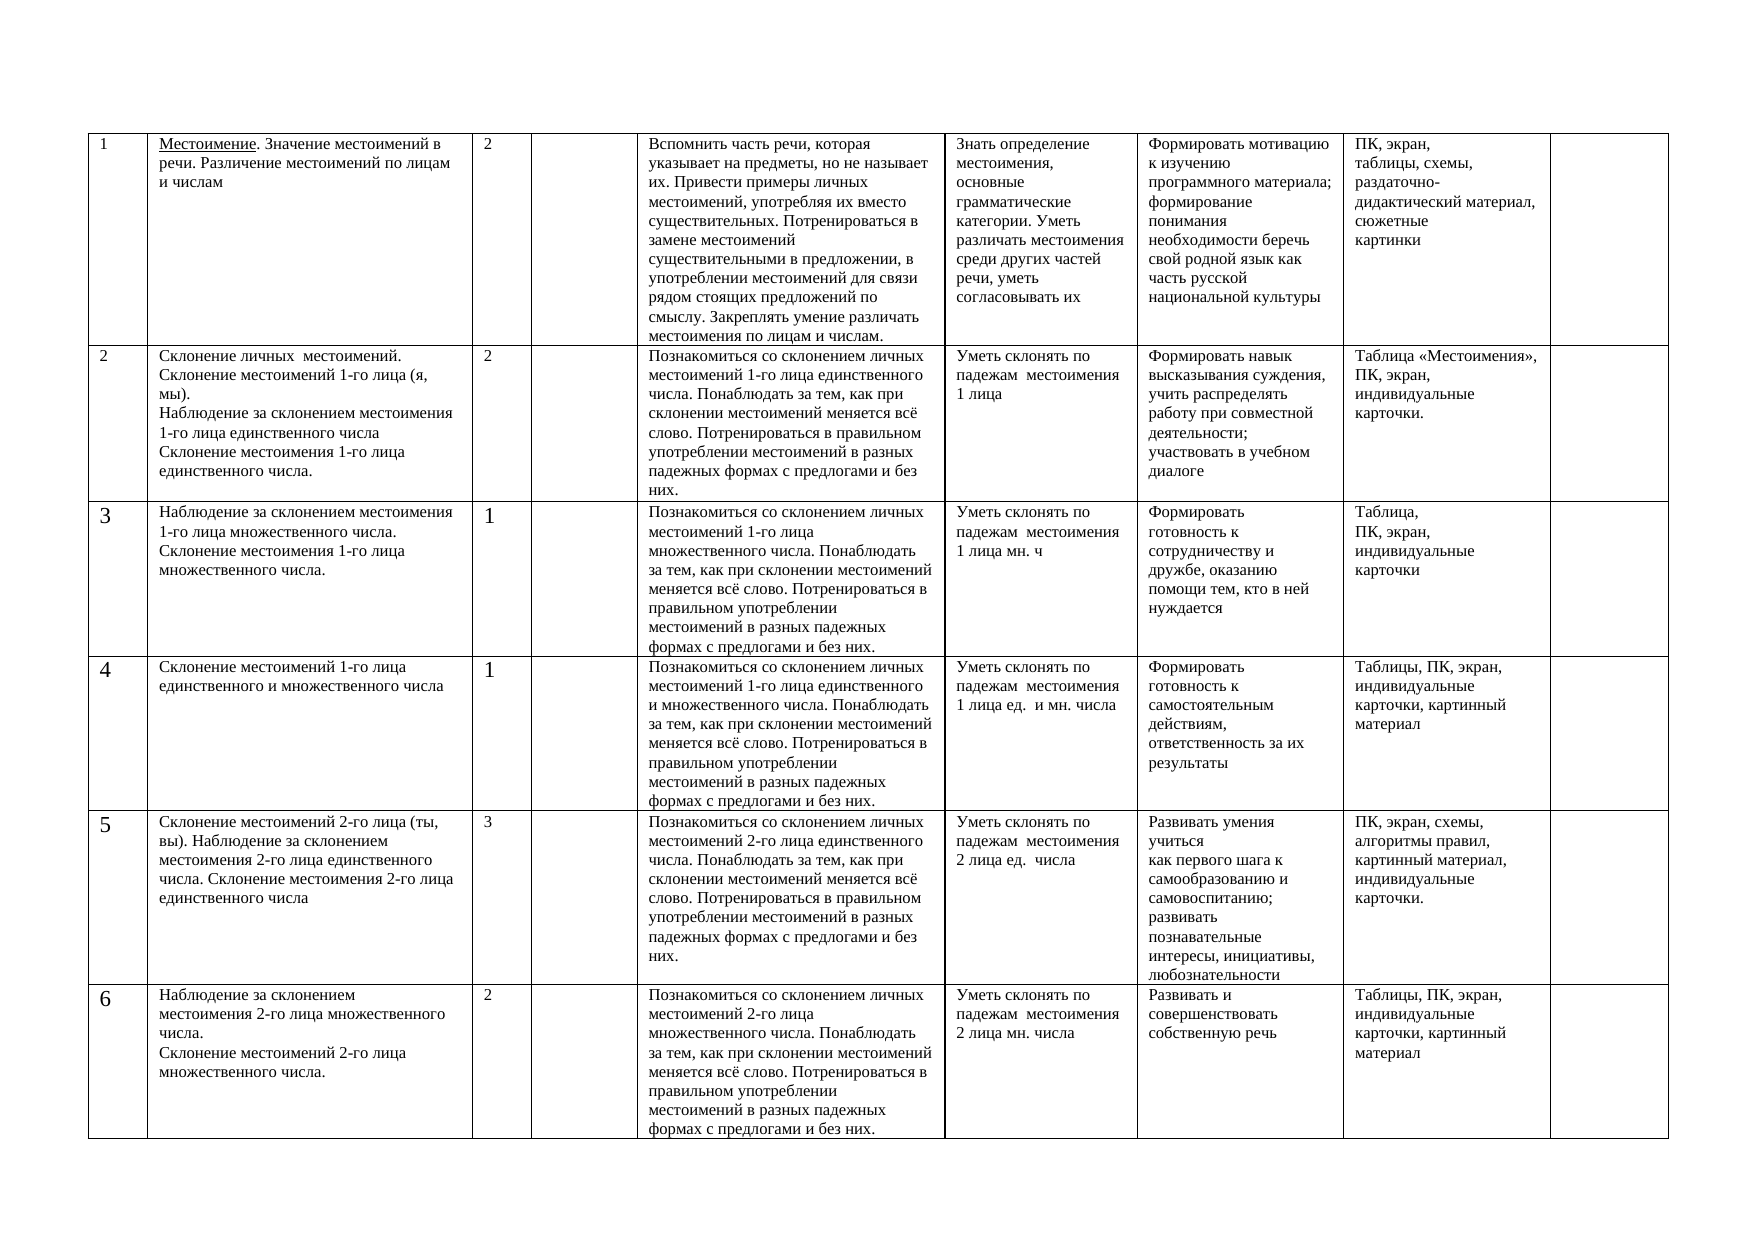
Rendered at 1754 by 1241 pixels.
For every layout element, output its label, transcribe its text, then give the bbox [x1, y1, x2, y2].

table_cell 1 [473, 657, 531, 810]
table_cell [1551, 811, 1668, 984]
table_cell 6 [89, 985, 147, 1138]
table_cell [1551, 985, 1668, 1138]
table_cell Формировать готовность к сотрудничеству и дружбе, оказанию помощи тем, кто в ней нуждается [1138, 502, 1343, 656]
table_cell 5 [89, 811, 147, 984]
table_cell Склонение местоимений 1-го лица единственного и множественного числа [148, 657, 472, 810]
table_cell Местоимение. Значение местоимений в речи. Различение местоимений по лицам и числам [148, 134, 472, 345]
table_cell [532, 811, 637, 984]
table_cell Развивать умения учиться как первого шага к самообразованию и самовоспитанию; развивать познавательные интересы, инициативы, любознательности [1138, 811, 1343, 984]
table_cell Уметь склонять по падежам местоимения 1 лица ед. и мн. числа [946, 657, 1137, 810]
table_cell Наблюдение за склонением местоимения 2-го лица множественного числа. Склонение местоимений 2-го лица множественного числа. [148, 985, 472, 1138]
table_cell Уметь склонять по падежам местоимения 1 лица мн. ч [946, 502, 1137, 656]
table_cell Формировать навык высказывания суждения, учить распределять работу при совместной деятельности; участвовать в учебном диалоге [1138, 346, 1343, 501]
table_cell 1 [89, 134, 147, 345]
table_cell Познакомиться со склонением личных местоимений 2-го лица единственного числа. Понаблюдать за тем, как при склонении местоимений меняется всё слово. Потренироваться в правильном употреблении местоимений в разных падежных формах с предлогами и без них. [638, 811, 944, 984]
table_cell 2 [89, 346, 147, 501]
table_cell Вспомнить часть речи, которая указывает на предметы, но не называет их. Привести примеры личных местоимений, употребляя их вместо существительных. Потренироваться в замене местоимений существительными в предложении, в употреблении местоимений для связи рядом стоящих предложений по смыслу. Закреплять умение различать местоимения по лицам и числам. [638, 134, 944, 345]
table_cell Склонение местоимений 2-го лица (ты, вы). Наблюдение за склонением местоимения 2-го лица единственного числа. Склонение местоимения 2-го лица единственного числа [148, 811, 472, 984]
table_cell Познакомиться со склонением личных местоимений 2-го лица множественного числа. Понаблюдать за тем, как при склонении местоимений меняется всё слово. Потренироваться в правильном употреблении местоимений в разных падежных формах с предлогами и без них. [638, 985, 944, 1138]
table_cell ПК, экран, схемы, алгоритмы правил, картинный материал, индивидуальные карточки. [1344, 811, 1550, 984]
table_cell Знать определение местоимения, основные грамматические категории. Уметь различать местоимения среди других частей речи, уметь согласовывать их [946, 134, 1137, 345]
table_cell [1551, 657, 1668, 810]
table_cell [532, 985, 637, 1138]
table_cell [532, 502, 637, 656]
table_cell [1551, 346, 1668, 501]
table_cell 3 [89, 502, 147, 656]
table_cell Уметь склонять по падежам местоимения 1 лица [946, 346, 1137, 501]
table_cell [532, 134, 637, 345]
table_cell 1 [473, 502, 531, 656]
table_cell 2 [473, 985, 531, 1138]
table_cell Таблица, ПК, экран, индивидуальные карточки [1344, 502, 1550, 656]
table_cell [532, 657, 637, 810]
table_cell Познакомиться со склонением личных местоимений 1-го лица единственного и множественного числа. Понаблюдать за тем, как при склонении местоимений меняется всё слово. Потренироваться в правильном употреблении местоимений в разных падежных формах с предлогами и без них. [638, 657, 944, 810]
table_cell Таблица «Местоимения», ПК, экран, индивидуальные карточки. [1344, 346, 1550, 501]
table_cell Склонение личных местоимений. Склонение местоимений 1-го лица (я, мы). Наблюдение за склонением местоимения 1-го лица единственного числа Склонение местоимения 1-го лица единственного числа. [148, 346, 472, 501]
table_cell Формировать мотивацию к изучению программного материала; формирование понимания необходимости беречь свой родной язык как часть русской национальной культуры [1138, 134, 1343, 345]
table_cell Уметь склонять по падежам местоимения 2 лица ед. числа [946, 811, 1137, 984]
table_cell [1551, 502, 1668, 656]
table_cell 2 [473, 134, 531, 345]
table_cell ПК, экран, таблицы, схемы, раздаточно-дидактический материал, сюжетные картинки [1344, 134, 1550, 345]
table_cell 2 [473, 346, 531, 501]
table_cell Уметь склонять по падежам местоимения 2 лица мн. числа [946, 985, 1137, 1138]
table_cell 4 [89, 657, 147, 810]
table_cell 3 [473, 811, 531, 984]
table_cell Таблицы, ПК, экран, индивидуальные карточки, картинный материал [1344, 985, 1550, 1138]
table_cell Формировать готовность к самостоятельным действиям, ответственность за их результаты [1138, 657, 1343, 810]
table_cell Познакомиться со склонением личных местоимений 1-го лица множественного числа. Понаблюдать за тем, как при склонении местоимений меняется всё слово. Потренироваться в правильном употреблении местоимений в разных падежных формах с предлогами и без них. [638, 502, 944, 656]
table_cell Наблюдение за склонением местоимения 1-го лица множественного числа. Склонение местоимения 1-го лица множественного числа. [148, 502, 472, 656]
table_cell Познакомиться со склонением личных местоимений 1-го лица единственного числа. Понаблюдать за тем, как при склонении местоимений меняется всё слово. Потренироваться в правильном употреблении местоимений в разных падежных формах с предлогами и без них. [638, 346, 944, 501]
table_cell Развивать и совершенствовать собственную речь [1138, 985, 1343, 1138]
table_cell Таблицы, ПК, экран, индивидуальные карточки, картинный материал [1344, 657, 1550, 810]
table_cell [532, 346, 637, 501]
table_cell [1551, 134, 1668, 345]
